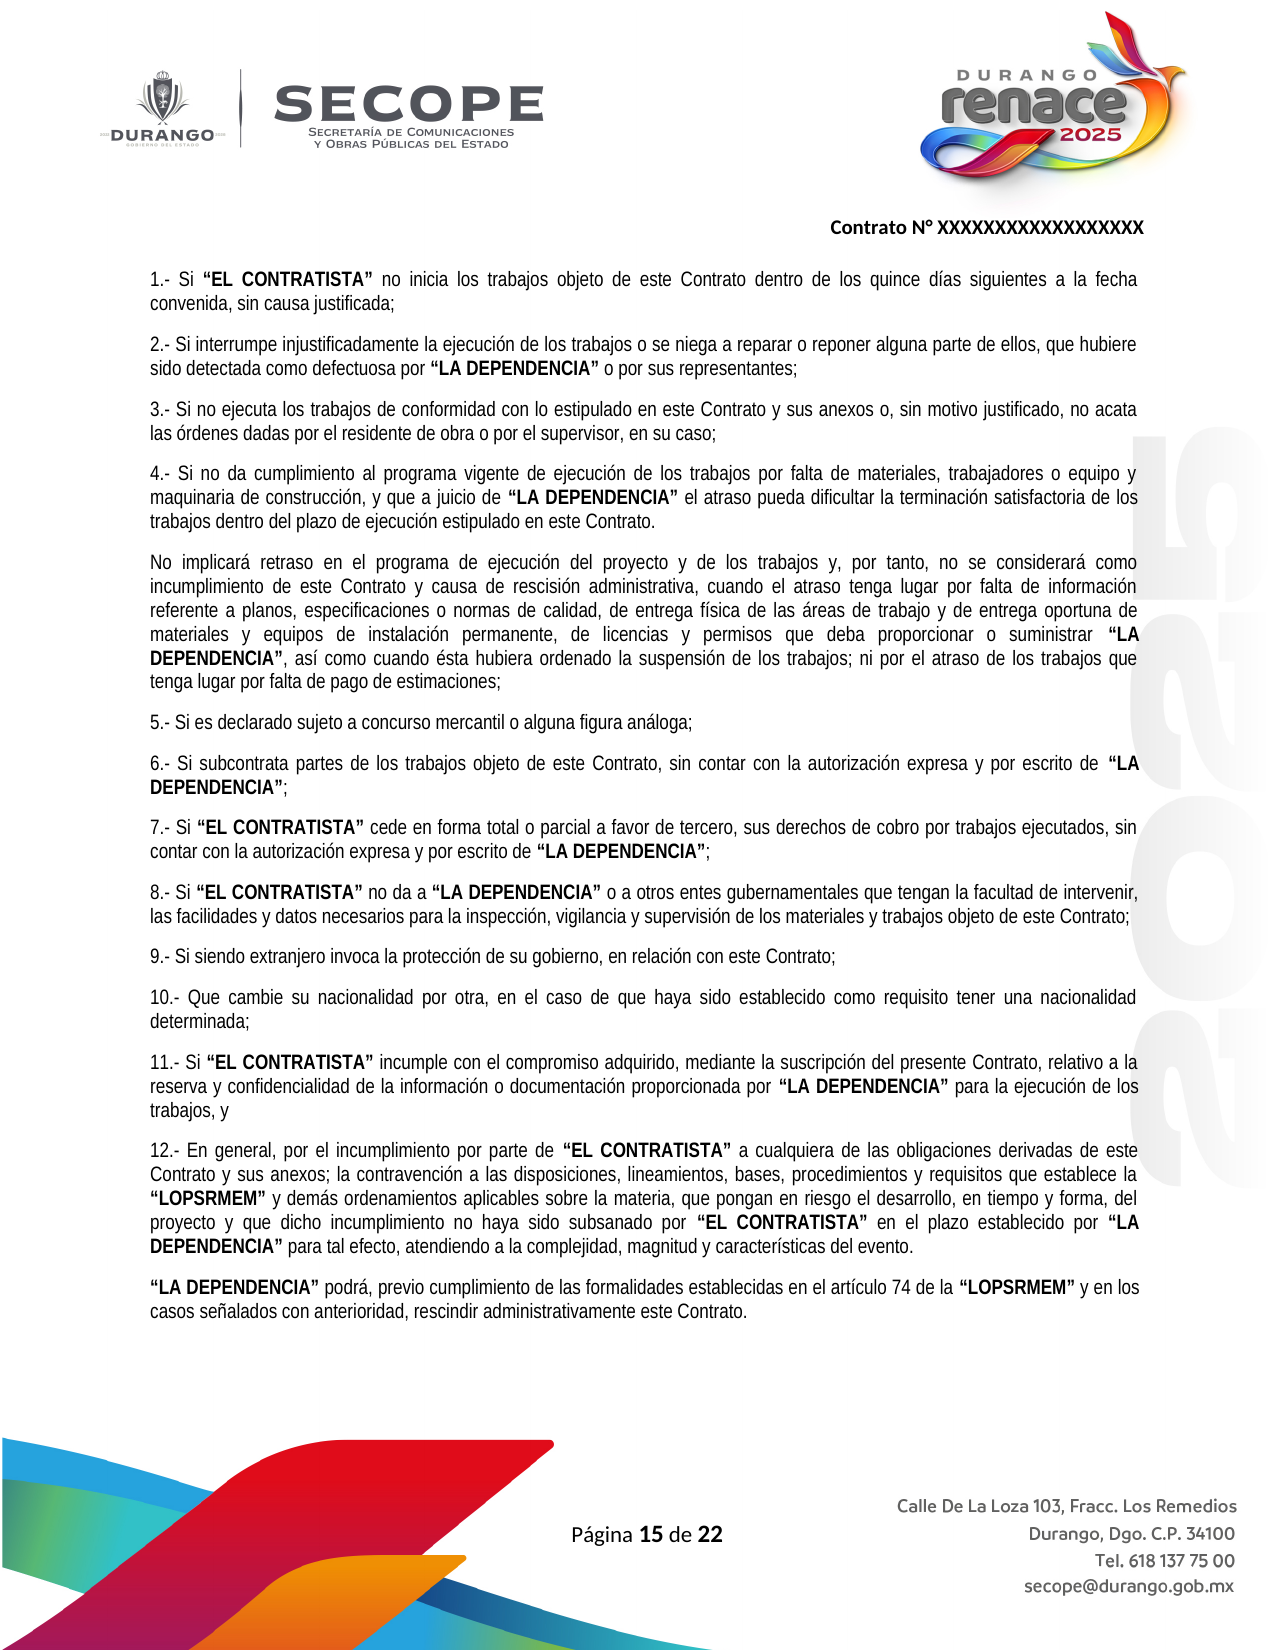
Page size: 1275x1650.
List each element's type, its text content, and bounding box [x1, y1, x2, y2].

text 7.- Si “EL CONTRATISTA” cede en forma total o parcial a favor de tercero, sus derechos de cobro por trabajos ejecutados, sin contar con la autorización expresa y por escrito de “LA DEPENDENCIA”; [150, 815, 1139, 863]
text 1.- Si “EL CONTRATISTA” no inicia los trabajos objeto de este Contrato dentro de los quince días siguientes a la fecha convenida, sin causa justificada; [150, 267, 1139, 315]
text 9.- Si siendo extranjero invoca la protección de su gobierno, en relación con este Contrato; [150, 944, 1139, 968]
text 4.- Si no da cumplimiento al programa vigente de ejecución de los trabajos por falta de materiales, trabajadores o equipo y maquinaria de construcción, y que a juicio de “LA DEPENDENCIA” el atraso pueda dificultar la terminación satisfactoria de los trabajos dentro del plazo de ejecución estipulado en este Contrato. [150, 461, 1139, 533]
text No implicará retraso en el programa de ejecución del proyecto y de los trabajos y, por tanto, no se considerará como incumplimiento de este Contrato y causa de rescisión administrativa, cuando el atraso tenga lugar por falta de información referente a planos, especificaciones o normas de calidad, de entrega física de las áreas de trabajo y de entrega oportuna de materiales y equipos de instalación permanente, de licencias y permisos que deba proporcionar o suministrar “LA DEPENDENCIA”, así como cuando ésta hubiera ordenado la suspensión de los trabajos; ni por el atraso de los trabajos que tenga lugar por falta de pago de estimaciones; [150, 549, 1139, 693]
text 8.- Si “EL CONTRATISTA” no da a “LA DEPENDENCIA” o a otros entes gubernamentales que tengan la facultad de intervenir, las facilidades y datos necesarios para la inspección, vigilancia y supervisión de los materiales y trabajos objeto de este Contrato; [150, 880, 1139, 928]
picture [2, 10, 1271, 1650]
text “LA DEPENDENCIA” podrá, previo cumplimiento de las formalidades establecidas en el artículo 74 de la “LOPSRMEM” y en los casos señalados con anterioridad, rescindir administrativamente este Contrato. [150, 1274, 1139, 1322]
text 11.- Si “EL CONTRATISTA” incumple con el compromiso adquirido, mediante la suscripción del presente Contrato, relativo a la reserva y confidencialidad de la información o documentación proporcionada por “LA DEPENDENCIA” para la ejecución de los trabajos, y [150, 1049, 1139, 1121]
text 2.- Si interrumpe injustificadamente la ejecución de los trabajos o se niega a reparar o reponer alguna parte de ellos, que hubiere sido detectada como defectuosa por “LA DEPENDENCIA” o por sus representantes; [150, 332, 1139, 380]
text 12.- En general, por el incumplimiento por parte de “EL CONTRATISTA” a cualquiera de las obligaciones derivadas de este Contrato y sus anexos; la contravención a las disposiciones, lineamientos, bases, procedimientos y requisitos que establece la “LOPSRMEM” y demás ordenamientos aplicables sobre la materia, que pongan en riesgo el desarrollo, en tiempo y forma, del proyecto y que dicho incumplimiento no haya sido subsanado por “EL CONTRATISTA” en el plazo establecido por “LA DEPENDENCIA” para tal efecto, atendiendo a la complejidad, magnitud y características del evento. [150, 1138, 1139, 1258]
text 3.- Si no ejecuta los trabajos de conformidad con lo estipulado en este Contrato y sus anexos o, sin motivo justificado, no acata las órdenes dadas por el residente de obra o por el supervisor, en su caso; [150, 396, 1139, 444]
text 10.- Que cambie su nacionalidad por otra, en el caso de que haya sido establecido como requisito tener una nacionalidad determinada; [150, 985, 1139, 1033]
text 5.- Si es declarado sujeto a concurso mercantil o alguna figura análoga; [150, 710, 1139, 734]
text 6.- Si subcontrata partes de los trabajos objeto de este Contrato, sin contar con la autorización expresa y por escrito de “LA DEPENDENCIA”; [150, 751, 1139, 798]
